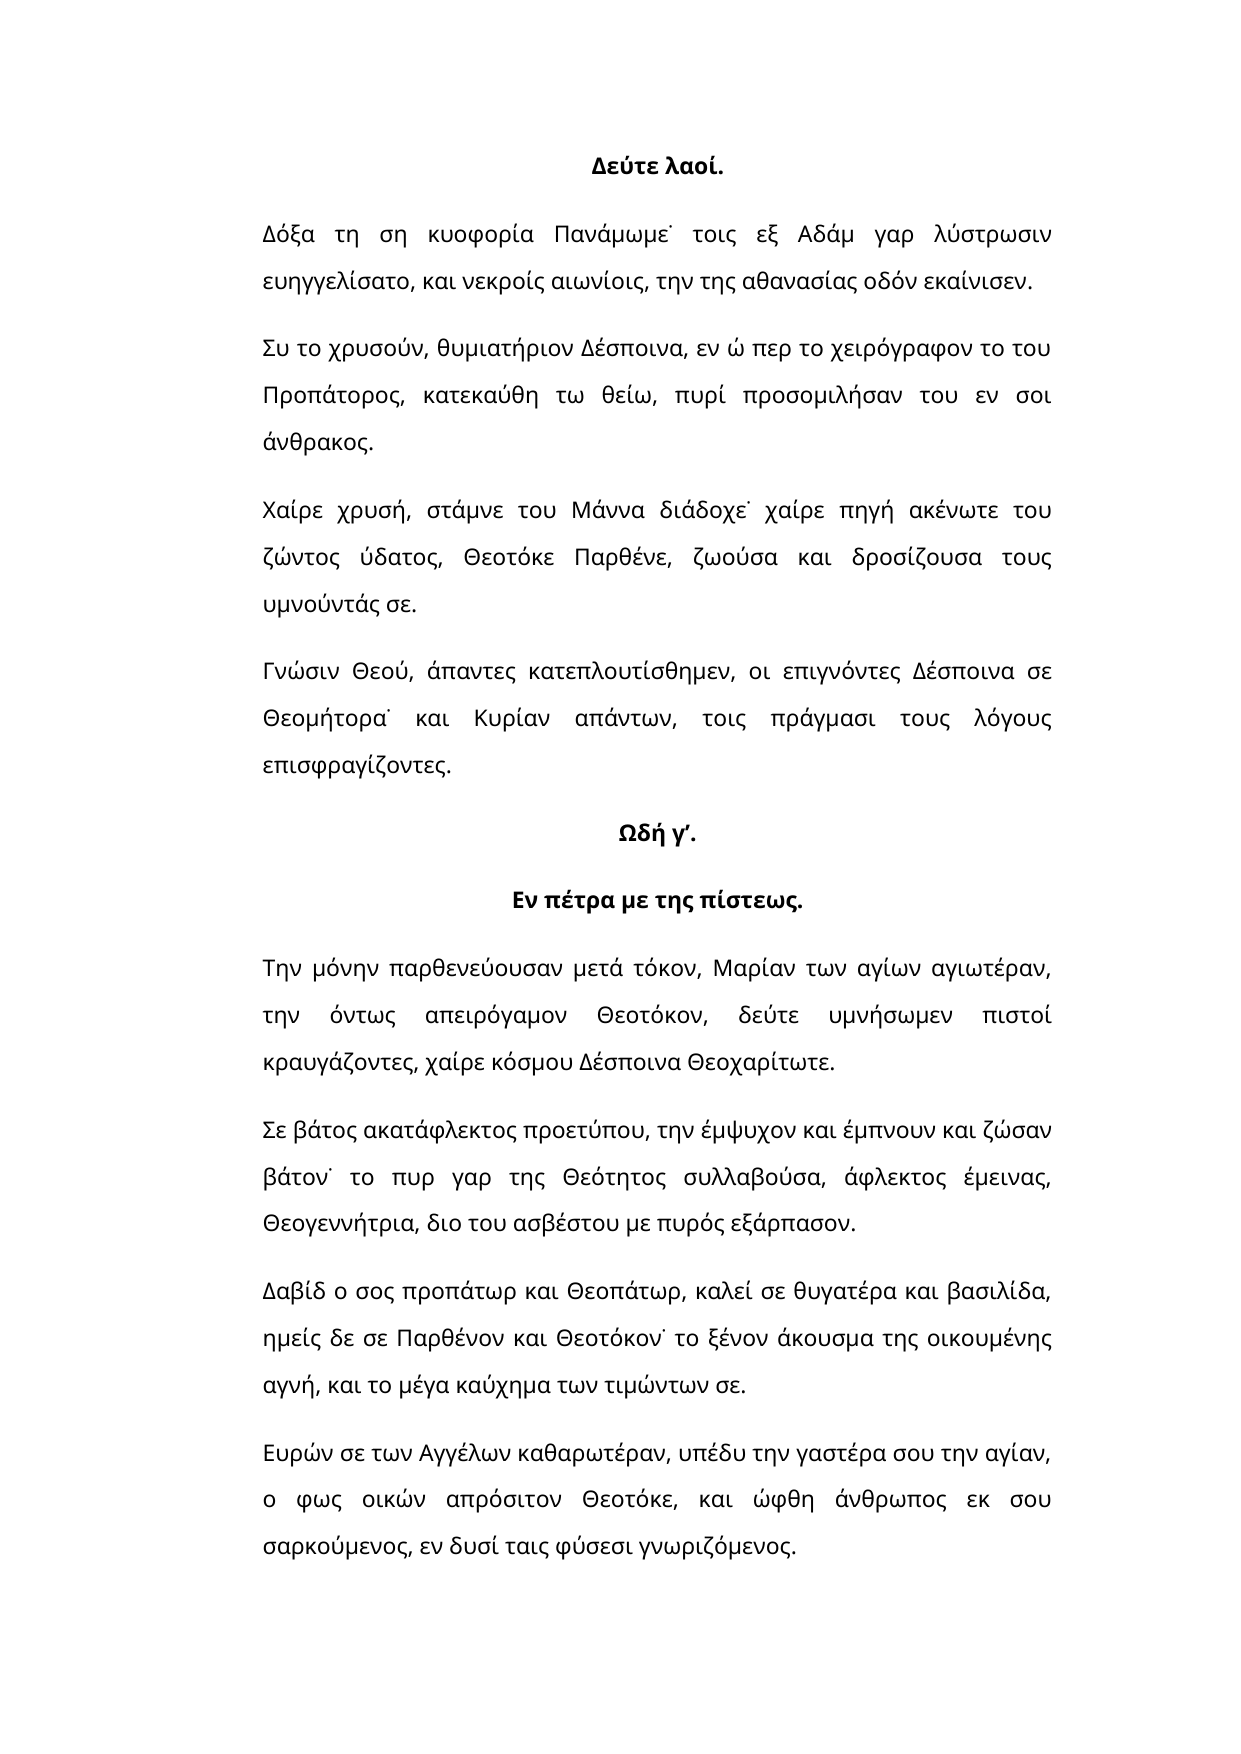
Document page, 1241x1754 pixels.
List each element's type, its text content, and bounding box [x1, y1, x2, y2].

text Εν πέτρα με της πίστεως. [262, 884, 1053, 916]
text Χαίρε χρυσή, στάμνε του Μάννα διάδοχε˙ χαίρε πηγή ακένωτε του ζώντος ύδατος, Θεοτόκε Παρθένε, ζωούσα και δροσίζουσα τους υμνούντάς σε. [262, 494, 1053, 619]
text Δαβίδ ο σος προπάτωρ και Θεοπάτωρ, καλεί σε θυγατέρα και βασιλίδα, ημείς δε σε Παρθένον και Θεοτόκον˙ το ξένον άκουσμα της οικουμένης αγνή, και το μέγα καύχημα των τιμώντων σε. [262, 1275, 1053, 1400]
text Συ το χρυσούν, θυμιατήριον Δέσποινα, εν ώ περ το χειρόγραφον το του Προπάτορος, κατεκαύθη τω θείω, πυρί προσομιλήσαν του εν σοι άνθρακος. [262, 332, 1053, 457]
text Σε βάτος ακατάφλεκτος προετύπου, την έμψυχον και έμπνουν και ζώσαν βάτον˙ το πυρ γαρ της Θεότητος συλλαβούσα, άφλεκτος έμεινας, Θεογεννήτρια, διο του ασβέστου με πυρός εξάρπασον. [262, 1113, 1053, 1238]
text Δόξα τη ση κυοφορία Πανάμωμε˙ τοις εξ Αδάμ γαρ λύστρωσιν ευηγγελίσατο, και νεκροίς αιωνίοις, την της αθανασίας οδόν εκαίνισεν. [262, 218, 1053, 296]
text Γνώσιν Θεού, άπαντες κατεπλουτίσθημεν, οι επιγνόντες Δέσποινα σε Θεομήτορα˙ και Κυρίαν απάντων, τοις πράγμασι τους λόγους επισφραγίζοντες. [262, 655, 1053, 780]
text Την μόνην παρθενεύουσαν μετά τόκον, Μαρίαν των αγίων αγιωτέραν, την όντως απειρόγαμον Θεοτόκον, δεύτε υμνήσωμεν πιστοί κραυγάζοντες, χαίρε κόσμου Δέσποινα Θεοχαρίτωτε. [262, 952, 1053, 1077]
text Ευρών σε των Αγγέλων καθαρωτέραν, υπέδυ την γαστέρα σου την αγίαν, ο φως οικών απρόσιτον Θεοτόκε, και ώφθη άνθρωπος εκ σου σαρκούμενος, εν δυσί ταις φύσεσι γνωριζόμενος. [262, 1436, 1053, 1561]
text Δεύτε λαοί. [262, 150, 1053, 181]
text Ωδή γ’. [262, 817, 1053, 848]
